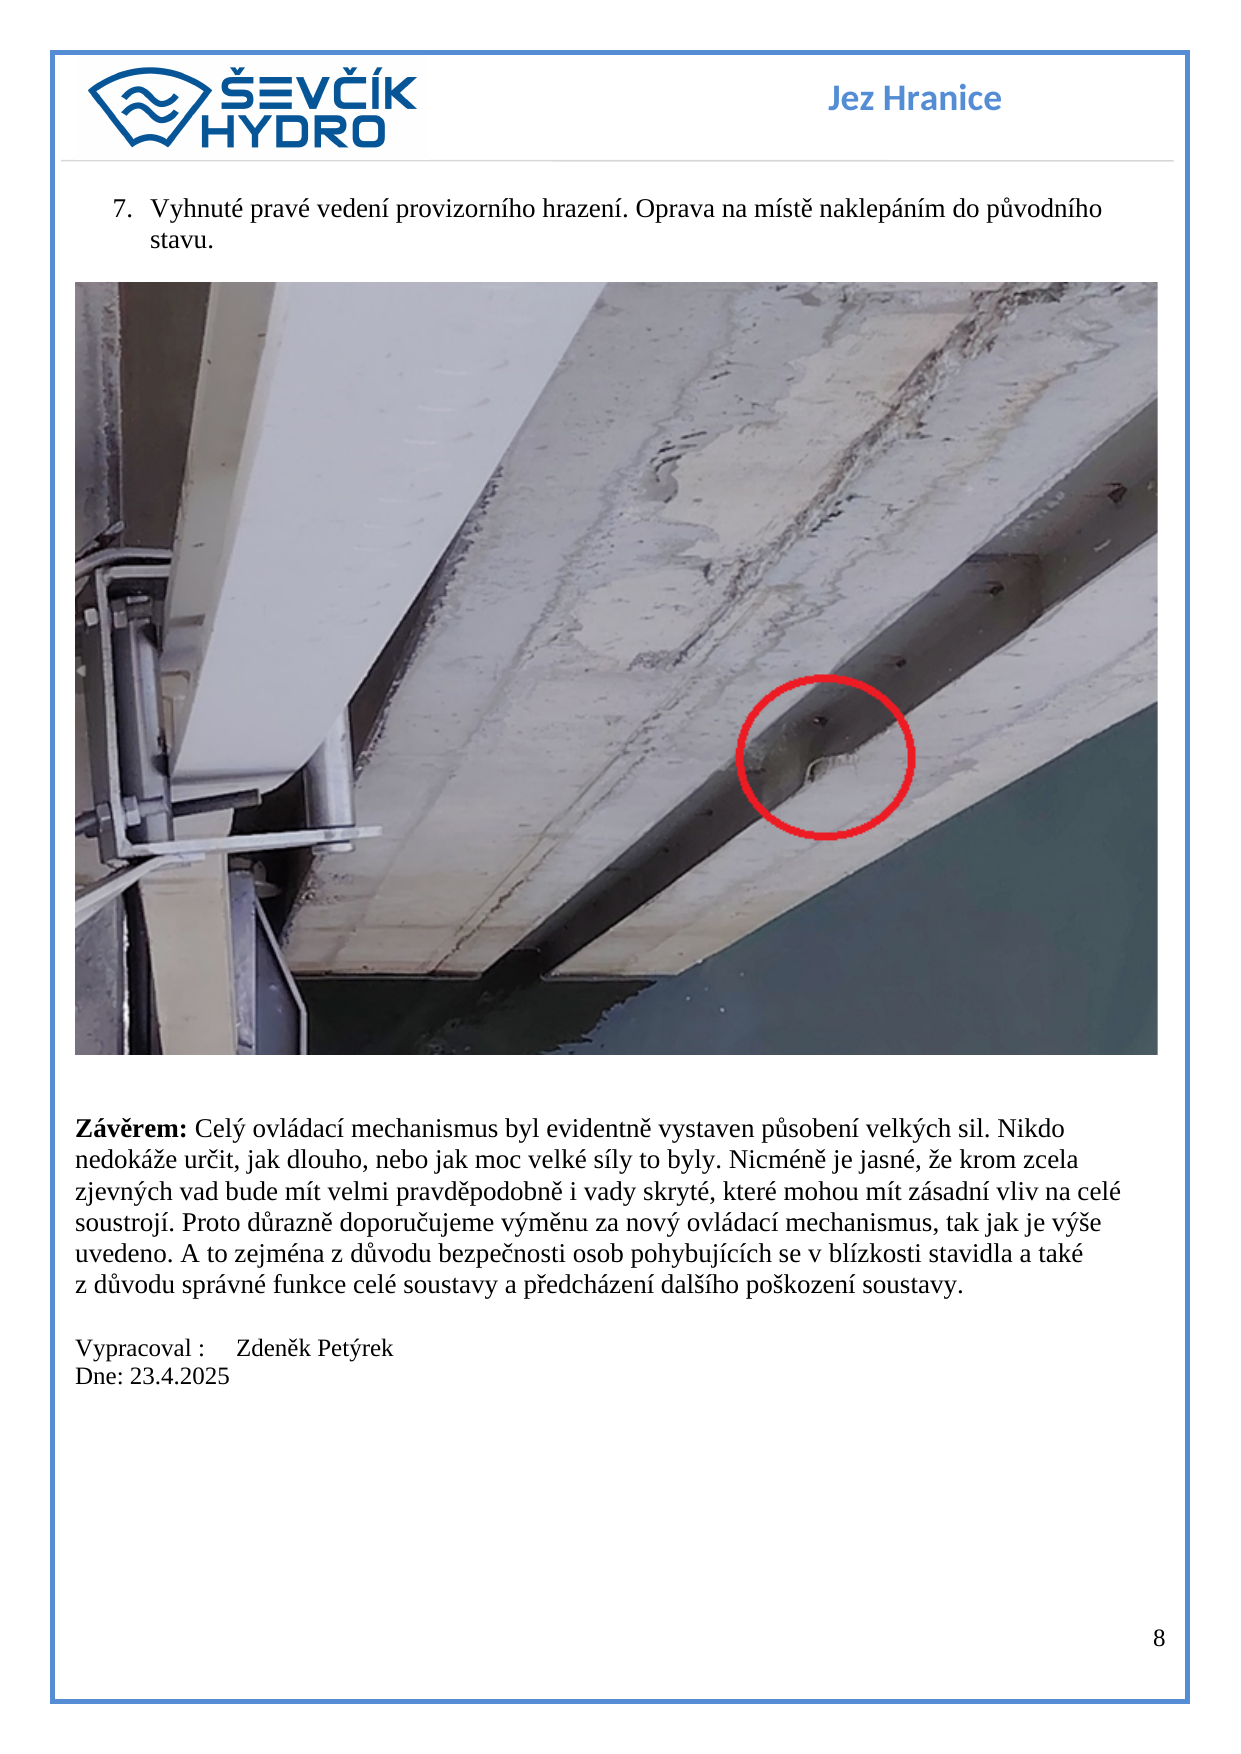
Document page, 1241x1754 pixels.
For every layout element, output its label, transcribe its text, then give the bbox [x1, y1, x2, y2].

list Vyhnuté pravé vedení provizorního hrazení. Oprava na místě naklepáním do původního stavu. [112, 192, 1165, 254]
picture [75, 282, 1158, 1055]
text Závěrem: Celý ovládací mechanismus byl evidentně vystaven působení velkých sil. Nikdo nedokáže určit, jak dlouho, nebo jak moc velké síly to byly. Nicméně je jasné, že krom zcela zjevných vad bude mít velmi pravděpodobně i vady skryté, které mohou mít zásadní vliv na celé soustrojí. Proto důrazně doporučujeme výměnu za nový ovládací mechanismus, tak jak je výše uvedeno. A to zejména z důvodu bezpečnosti osob pohybujících se v blízkosti stavidla a také z důvodu správné funkce celé soustavy a předcházení dalšího poškození soustavy. [75, 1112, 1165, 1299]
text Vypracoval : Zdeněk Petýrek Dne: 23.4.2025 [75, 1333, 1165, 1390]
picture [75, 55, 430, 160]
